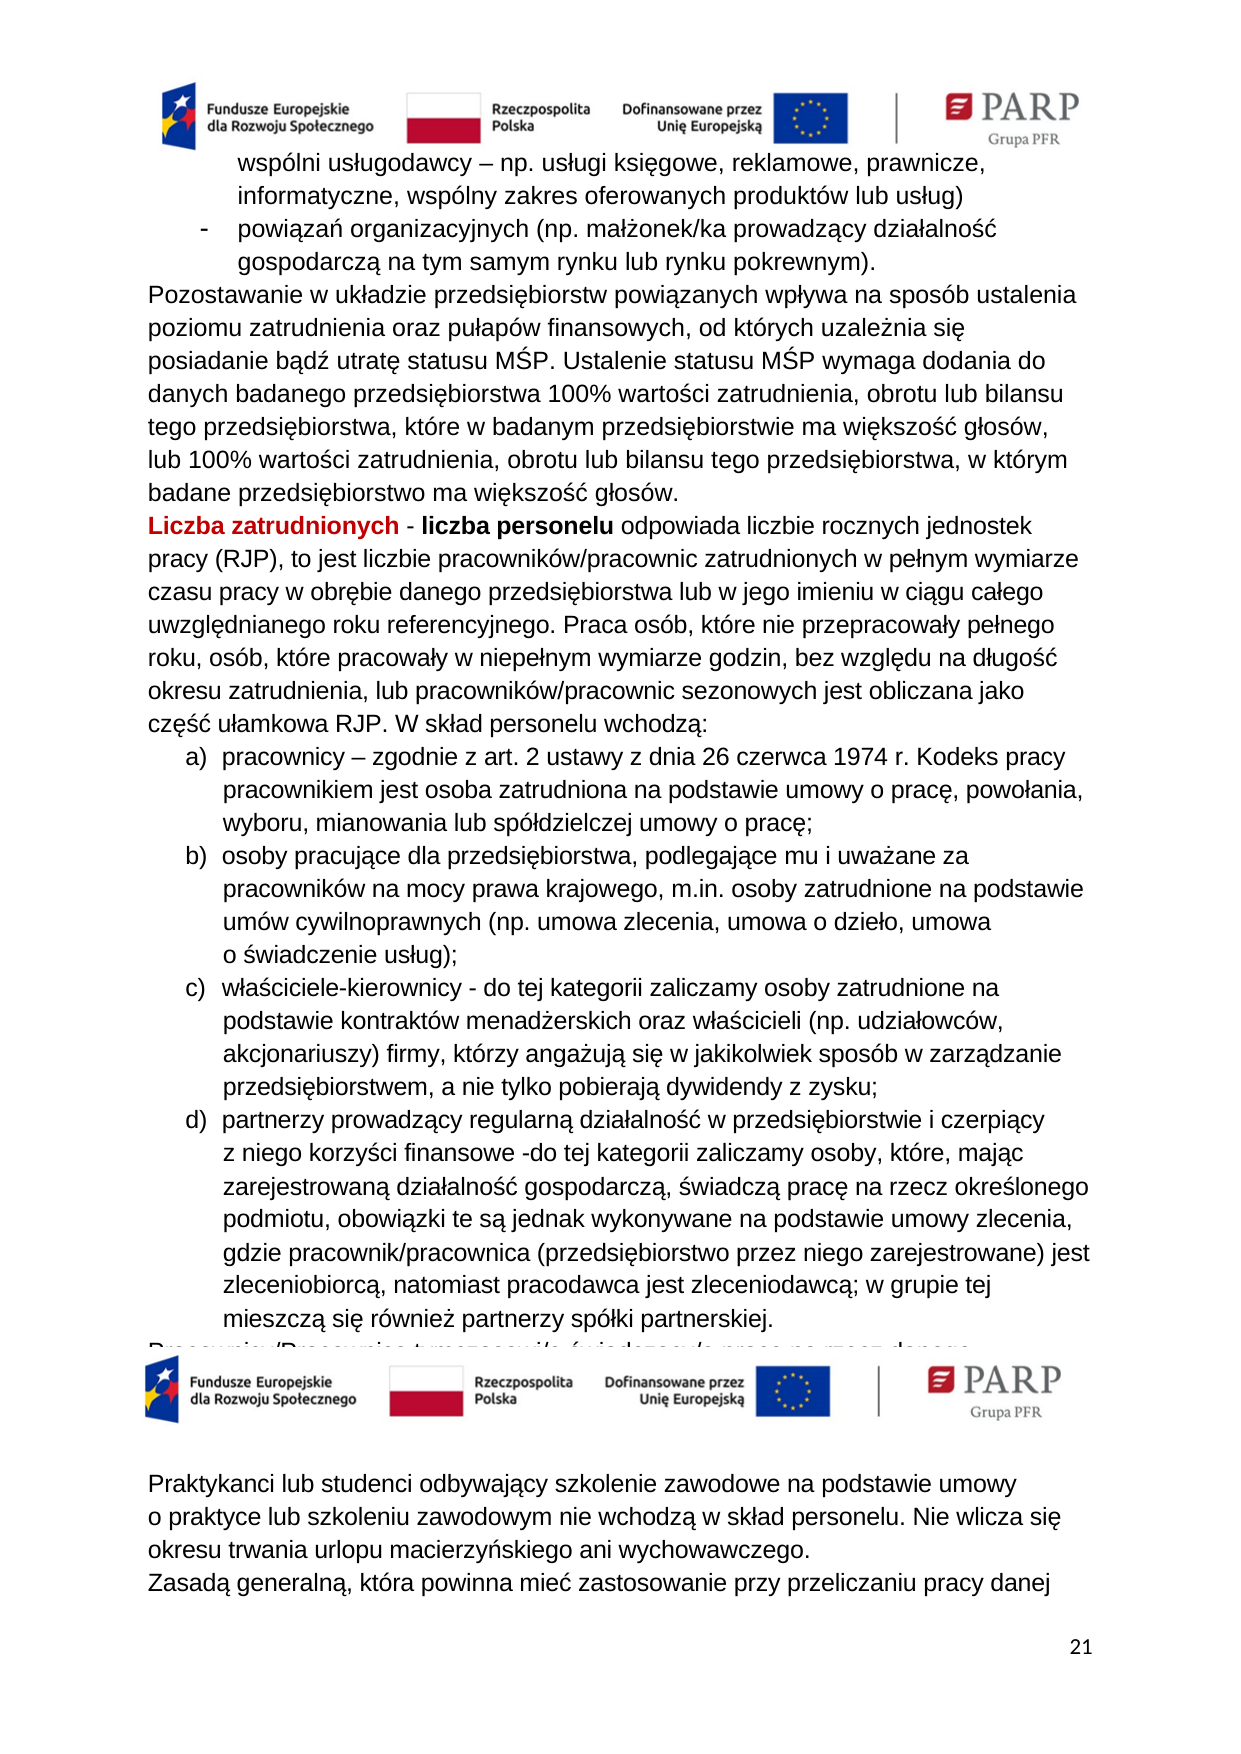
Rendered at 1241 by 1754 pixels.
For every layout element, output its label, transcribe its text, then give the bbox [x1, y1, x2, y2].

list pracownicy – zgodnie z art. 2 ustawy z dnia 26 czerwca 1974 r. Kodeks pracy pracownikiem jest osoba zatrudniona na podstawie umowy o pracę, powołania, wyboru, mianowania lub spółdzielczej umowy o pracę; [185, 742, 1092, 837]
picture [130, 1347, 1076, 1433]
list powiązań organizacyjnych (np. małżonek/ka prowadzący działalność gospodarczą na tym samym rynku lub rynku pokrewnym). [200, 214, 1092, 276]
text Pozostawanie w układzie przedsiębiorstw powiązanych wpływa na sposób ustalenia poziomu zatrudnienia oraz pułapów finansowych, od których uzależnia się posiadanie bądź utratę statusu MŚP. Ustalenie statusu MŚP wymaga dodania do danych badanego przedsiębiorstwa 100% wartości zatrudnienia, obrotu lub bilansu tego przedsiębiorstwa, które w badanym przedsiębiorstwie ma większość głosów, lub 100% wartości zatrudnienia, obrotu lub bilansu tego przedsiębiorstwa, w którym badane przedsiębiorstwo ma większość głosów. [148, 280, 1092, 507]
list osoby pracujące dla przedsiębiorstwa, podlegające mu i uważane za pracowników na mocy prawa krajowego, m.in. osoby zatrudnione na podstawie umów cywilnoprawnych (np. umowa zlecenia, umowa o dzieło, umowa o świadczenie usług); [185, 841, 1092, 969]
text Praktykanci lub studenci odbywający szkolenie zawodowe na podstawie umowy o praktyce lub szkoleniu zawodowym nie wchodzą w skład personelu. Nie wlicza się okresu trwania urlopu macierzyńskiego ani wychowawczego. [148, 1469, 1092, 1563]
list partnerzy prowadzący regularną działalność w przedsiębiorstwie i czerpiący z niego korzyści finansowe -do tej kategorii zaliczamy osoby, które, mając zarejestrowaną działalność gospodarczą, świadczą pracę na rzecz określonego podmiotu, obowiązki te są jednak wykonywane na podstawie umowy zlecenia, gdzie pracownik/pracownica (przedsiębiorstwo przez niego zarejestrowane) jest zleceniobiorcą, natomiast pracodawca jest zleceniodawcą; w grupie tej mieszczą się również partnerzy spółki partnerskiej. [185, 1105, 1092, 1332]
picture [147, 73, 1093, 160]
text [148, 1568, 1092, 1596]
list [200, 148, 1092, 209]
list właściciele-kierownicy - do tej kategorii zaliczamy osoby zatrudnione na podstawie kontraktów menadżerskich oraz właścicieli (np. udziałowców, akcjonariuszy) firmy, którzy angażują się w jakikolwiek sposób w zarządzanie przedsiębiorstwem, a nie tylko pobierają dywidendy z zysku; [185, 973, 1092, 1101]
text Liczba zatrudnionych - liczba personelu odpowiada liczbie rocznych jednostek pracy (RJP), to jest liczbie pracowników/pracownic zatrudnionych w pełnym wymiarze czasu pracy w obrębie danego przedsiębiorstwa lub w jego imieniu w ciągu całego uwzględnianego roku referencyjnego. Praca osób, które nie przepracowały pełnego roku, osób, które pracowały w niepełnym wymiarze godzin, bez względu na długość okresu zatrudnienia, lub pracowników/pracownic sezonowych jest obliczana jako część ułamkowa RJP. W skład personelu wchodzą: [148, 511, 1092, 738]
